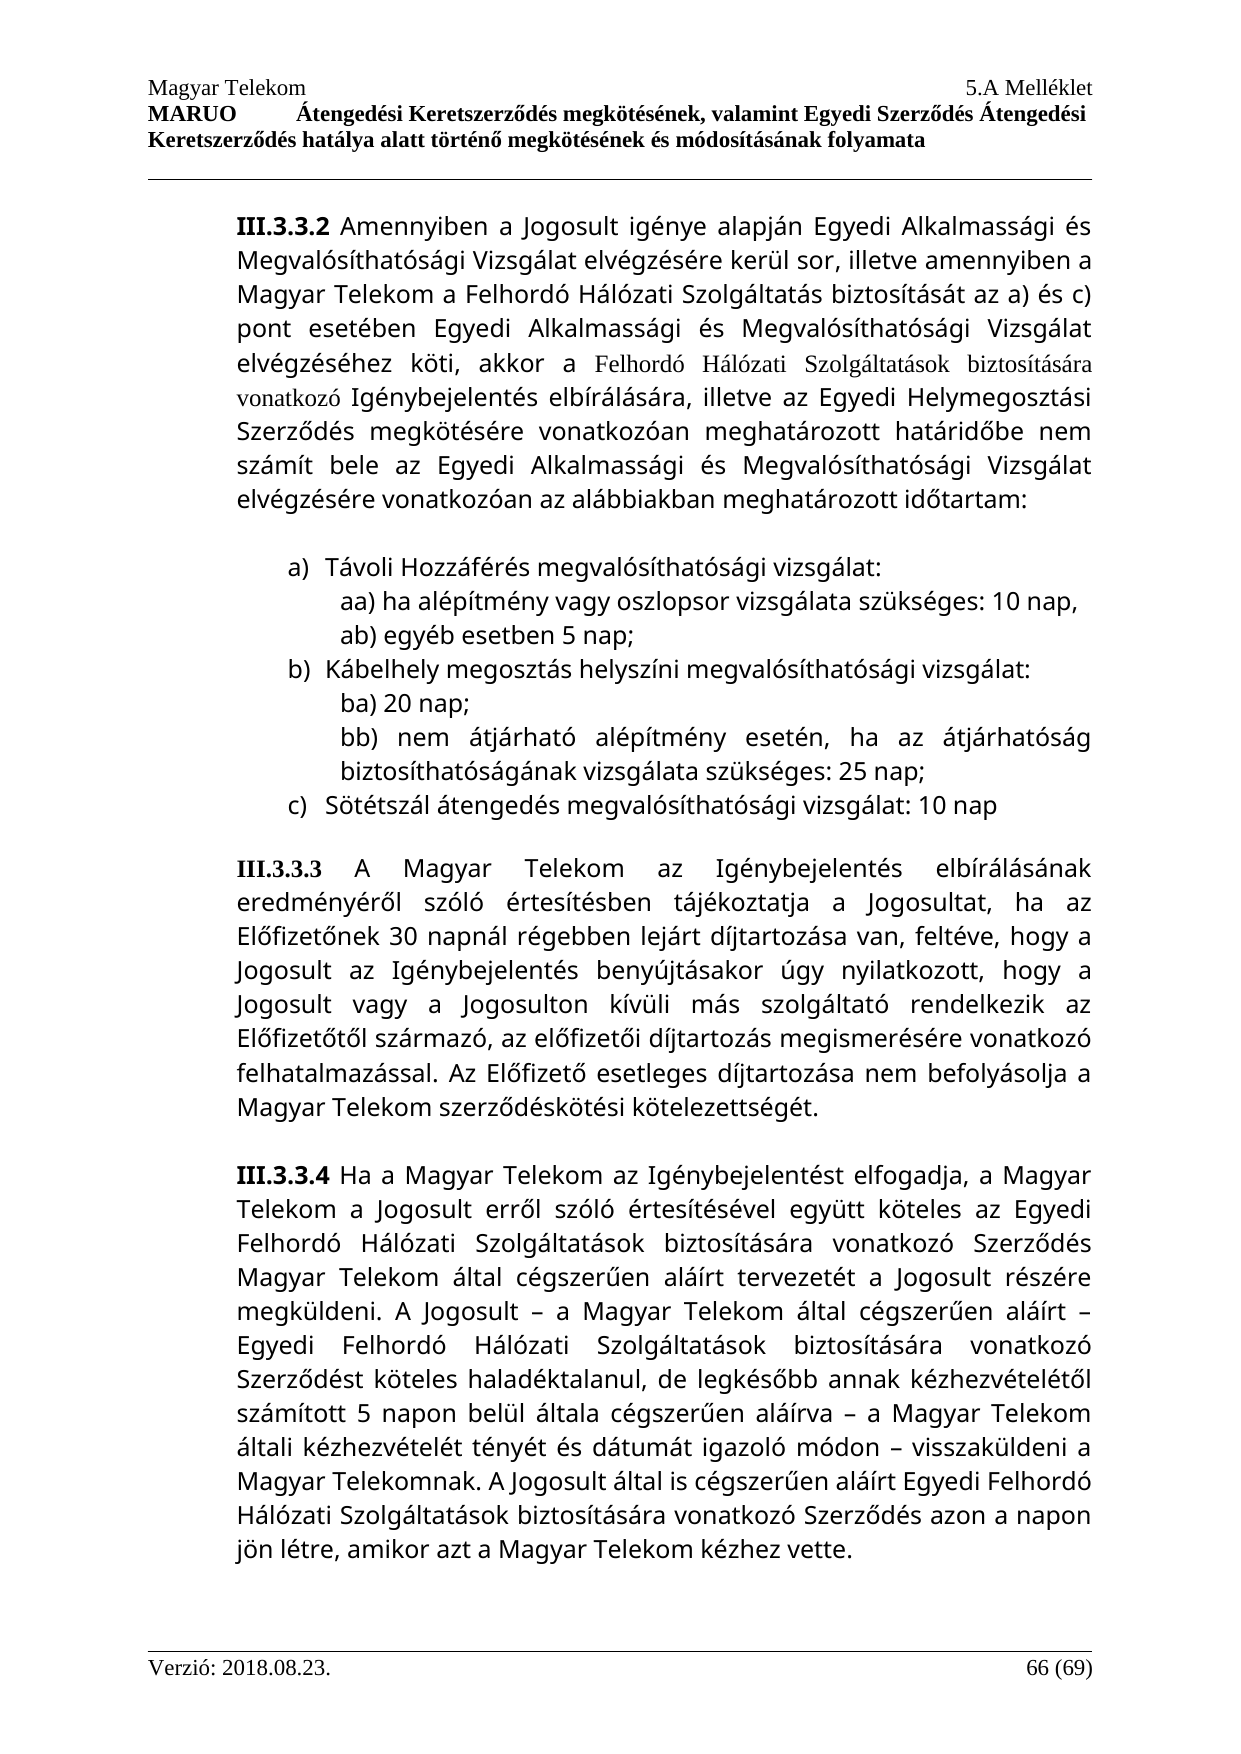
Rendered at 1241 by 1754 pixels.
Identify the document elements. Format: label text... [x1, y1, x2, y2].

text aa) ha alépítmény vagy oszlopsor vizsgálata szükséges: 10 nap, [340, 584, 1092, 618]
list Távoli Hozzáférés megvalósíthatósági vizsgálat: [287, 549, 1092, 584]
text ab) egyéb esetben 5 nap; [340, 618, 1092, 652]
list ba) 20 nap; [340, 686, 1092, 720]
text III.3.3.4 Ha a Magyar Telekom az Igénybejelentést elfogadja, a Magyar Telekom a Jogosult erről szóló értesítésével együtt köteles az Egyedi Felhordó Hálózati Szolgáltatások biztosítására vonatkozó Szerződés Magyar Telekom által cégszerűen aláírt tervezetét a Jogosult részére megküldeni. A Jogosult – a Magyar Telekom által cégszerűen aláírt – Egyedi Felhordó Hálózati Szolgáltatások biztosítására vonatkozó Szerződést köteles haladéktalanul, de legkésőbb annak kézhezvételétől számított 5 napon belül általa cégszerűen aláírva – a Magyar Telekom általi kézhezvételét tényét és dátumát igazoló módon – visszaküldeni a Magyar Telekomnak. A Jogosult által is cégszerűen aláírt Egyedi Felhordó Hálózati Szolgáltatások biztosítására vonatkozó Szerződés azon a napon jön létre, amikor azt a Magyar Telekom kézhez vette. [236, 1157, 1092, 1566]
list bb) nem átjárható alépítmény esetén, ha az átjárhatóság biztosíthatóságának vizsgálata szükséges: 25 nap; [340, 720, 1092, 788]
list Kábelhely megosztás helyszíni megvalósíthatósági vizsgálat: [287, 652, 1092, 686]
text III.3.3.3 A Magyar Telekom az Igénybejelentés elbírálásának eredményéről szóló értesítésben tájékoztatja a Jogosultat, ha az Előfizetőnek 30 napnál régebben lejárt díjtartozása van, feltéve, hogy a Jogosult az Igénybejelentés benyújtásakor úgy nyilatkozott, hogy a Jogosult vagy a Jogosulton kívüli más szolgáltató rendelkezik az Előfizetőtől származó, az előfizetői díjtartozás megismerésére vonatkozó felhatalmazással. Az Előfizető esetleges díjtartozása nem befolyásolja a Magyar Telekom szerződéskötési kötelezettségét. [236, 851, 1092, 1123]
list Sötétszál átengedés megvalósíthatósági vizsgálat: 10 nap [287, 788, 1092, 822]
text III.3.3.2 Amennyiben a Jogosult igénye alapján Egyedi Alkalmassági és Megvalósíthatósági Vizsgálat elvégzésére kerül sor, illetve amennyiben a Magyar Telekom a Felhordó Hálózati Szolgáltatás biztosítását az a) és c) pont esetében Egyedi Alkalmassági és Megvalósíthatósági Vizsgálat elvégzéséhez köti, akkor a Felhordó Hálózati Szolgáltatások biztosítására vonatkozó Igénybejelentés elbírálására, illetve az Egyedi Helymegosztási Szerződés megkötésére vonatkozóan meghatározott határidőbe nem számít bele az Egyedi Alkalmassági és Megvalósíthatósági Vizsgálat elvégzésére vonatkozóan az alábbiakban meghatározott időtartam: [236, 180, 1092, 516]
